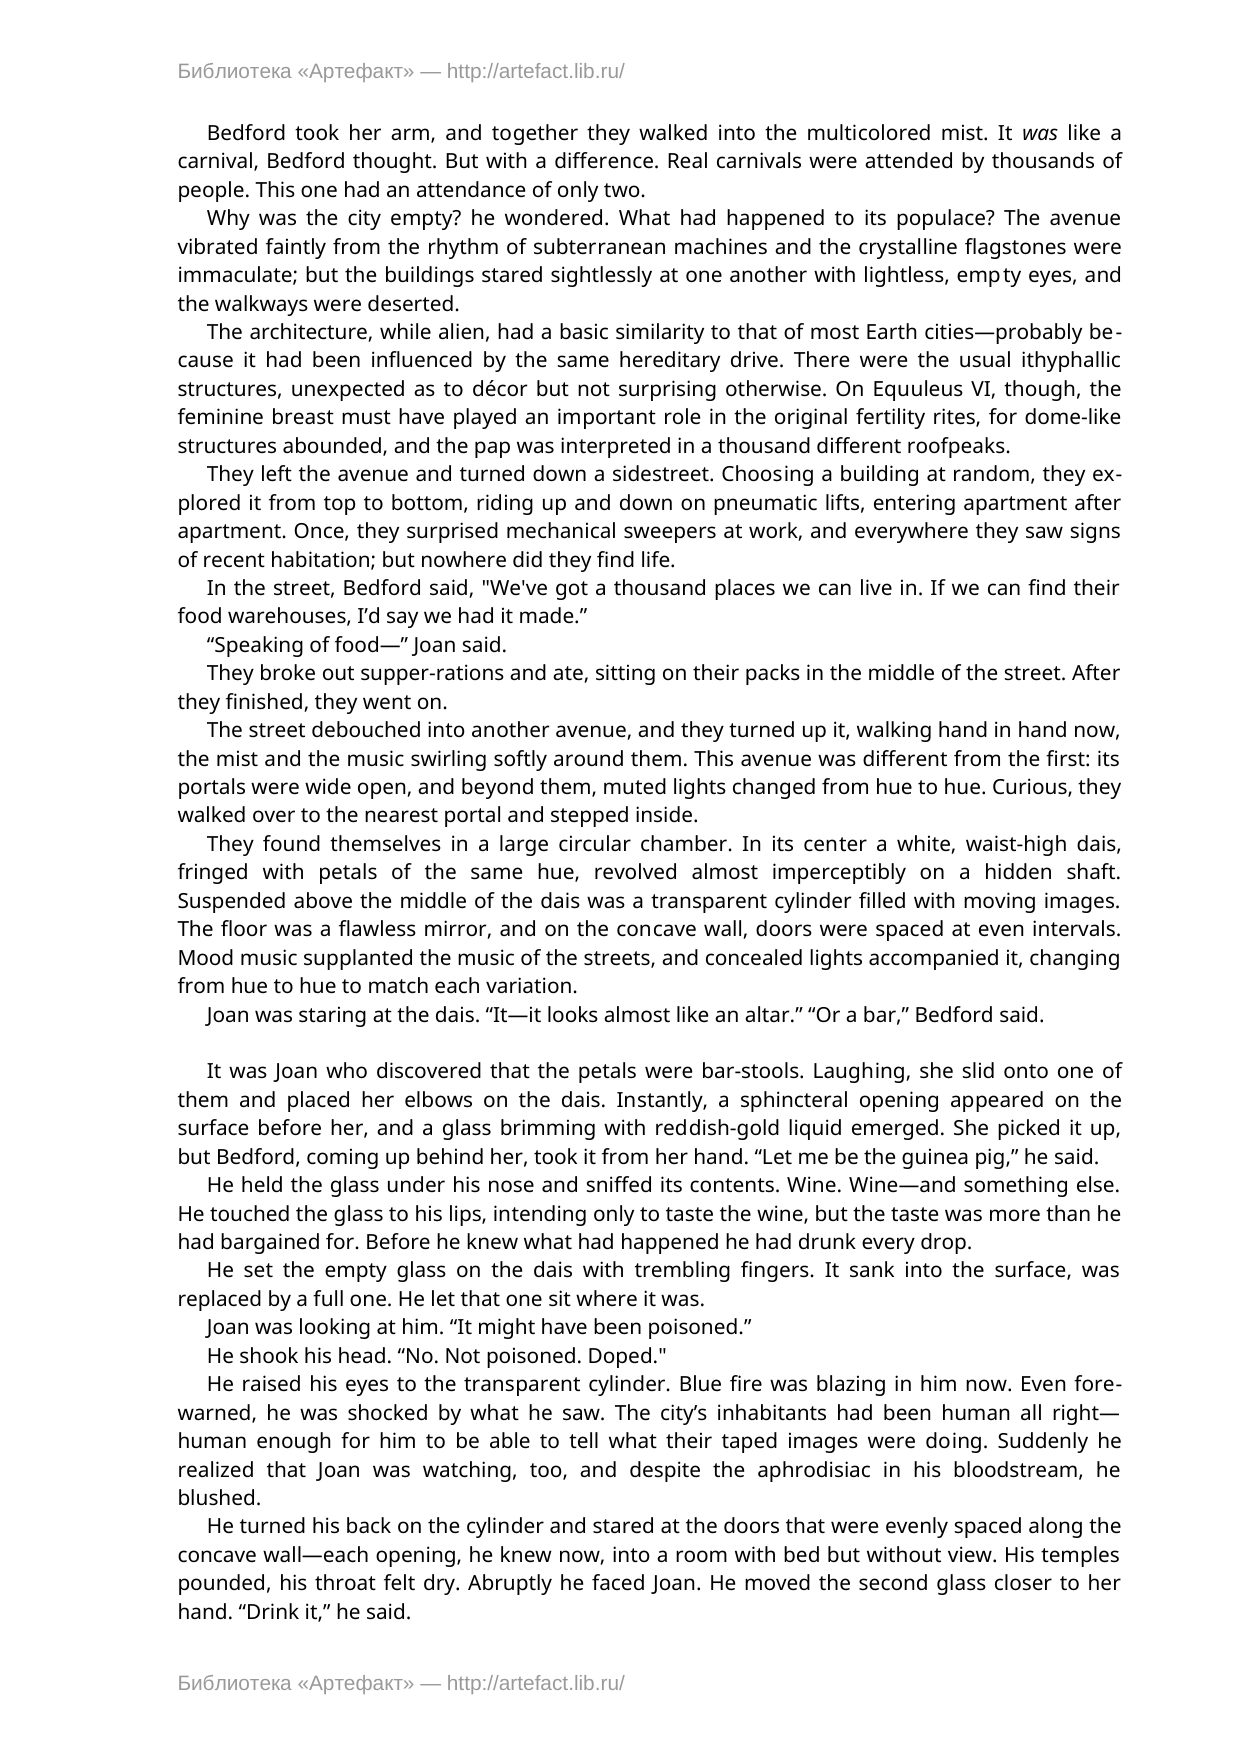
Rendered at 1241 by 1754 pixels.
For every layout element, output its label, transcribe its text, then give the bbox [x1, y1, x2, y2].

text Joan was looking at him. “It might have been poisoned.” [177, 1312, 1122, 1341]
text The street debouched into another avenue, and they turned up it, walking hand in hand now, the mist and the music swirling softly around them. This avenue was different from the first: its portals were wide open, and beyond them, muted lights changed from hue to hue. Curious, they walked over to the nearest portal and stepped inside. [177, 715, 1122, 829]
text “Speaking of food—” Joan said. [177, 630, 1122, 658]
text It was Joan who discovered that the petals were bar-stools. Laughing, she slid onto one of them and placed her elbows on the dais. Instantly, a sphincteral opening appeared on the surface before her, and a glass brimming with reddish-gold liquid emerged. She picked it up, but Bedford, coming up behind her, took it from her hand. “Let me be the guinea pig,” he said. [177, 1057, 1122, 1170]
text Joan was staring at the dais. “It—it looks almost like an altar.” “Or a bar,” Bedford said. [177, 1000, 1122, 1028]
text He held the glass under his nose and sniffed its contents. Wine. Wine—and something else. He touched the glass to his lips, intending only to taste the wine, but the taste was more than he had bargained for. Before he knew what had happened he had drunk every drop. [177, 1170, 1122, 1256]
text He set the empty glass on the dais with trembling fingers. It sank into the surface, was replaced by a full one. He let that one sit where it was. [177, 1256, 1122, 1312]
text They left the avenue and turned down a sidestreet. Choosing a building at random, they explored it from top to bottom, riding up and down on pneumatic lifts, entering apartment after apartment. Once, they surprised mechanical sweepers at work, and everywhere they saw signs of recent habitation; but nowhere did they find life. [177, 459, 1122, 573]
text Why was the city empty? he wondered. What had happened to its populace? The avenue vibrated faintly from the rhythm of subterranean machines and the crystalline flagstones were immaculate; but the buildings stared sightlessly at one another with lightless, empty eyes, and the walkways were deserted. [177, 203, 1122, 317]
text He shook his head. “No. Not poisoned. Doped." [177, 1341, 1122, 1369]
text Bedford took her arm, and together they walked into the multicolored mist. It was like a carnival, Bedford thought. But with a difference. Real carnivals were attended by thousands of people. This one had an attendance of only two. [177, 118, 1122, 203]
text He turned his back on the cylinder and stared at the doors that were evenly spaced along the concave wall—each opening, he knew now, into a room with bed but without view. His temples pounded, his throat felt dry. Abruptly he faced Joan. He moved the second glass closer to her hand. “Drink it,” he said. [177, 1512, 1122, 1625]
text In the street, Bedford said, "We've got a thousand places we can live in. If we can find their food warehouses, I’d say we had it made.” [177, 573, 1122, 630]
text They found themselves in a large circular chamber. In its center a white, waist-high dais, fringed with petals of the same hue, revolved almost imperceptibly on a hidden shaft. Suspended above the middle of the dais was a transparent cylinder filled with moving images. The floor was a flawless mirror, and on the concave wall, doors were spaced at even intervals. Mood music supplanted the music of the streets, and concealed lights accompanied it, changing from hue to hue to match each variation. [177, 829, 1122, 1000]
text He raised his eyes to the transparent cylinder. Blue fire was blazing in him now. Even forewarned, he was shocked by what he saw. The city’s inhabitants had been human all right—human enough for him to be able to tell what their taped images were doing. Suddenly he realized that Joan was watching, too, and despite the aphrodisiac in his bloodstream, he blushed. [177, 1369, 1122, 1512]
text They broke out supper-rations and ate, sitting on their packs in the middle of the street. After they finished, they went on. [177, 658, 1122, 715]
text The architecture, while alien, had a basic similarity to that of most Earth cities—probably because it had been influenced by the same hereditary drive. There were the usual ithyphallic structures, unexpected as to décor but not surprising otherwise. On Equuleus VI, though, the feminine breast must have played an important role in the original fertility rites, for dome-like structures abounded, and the pap was interpreted in a thousand different roofpeaks. [177, 317, 1122, 459]
